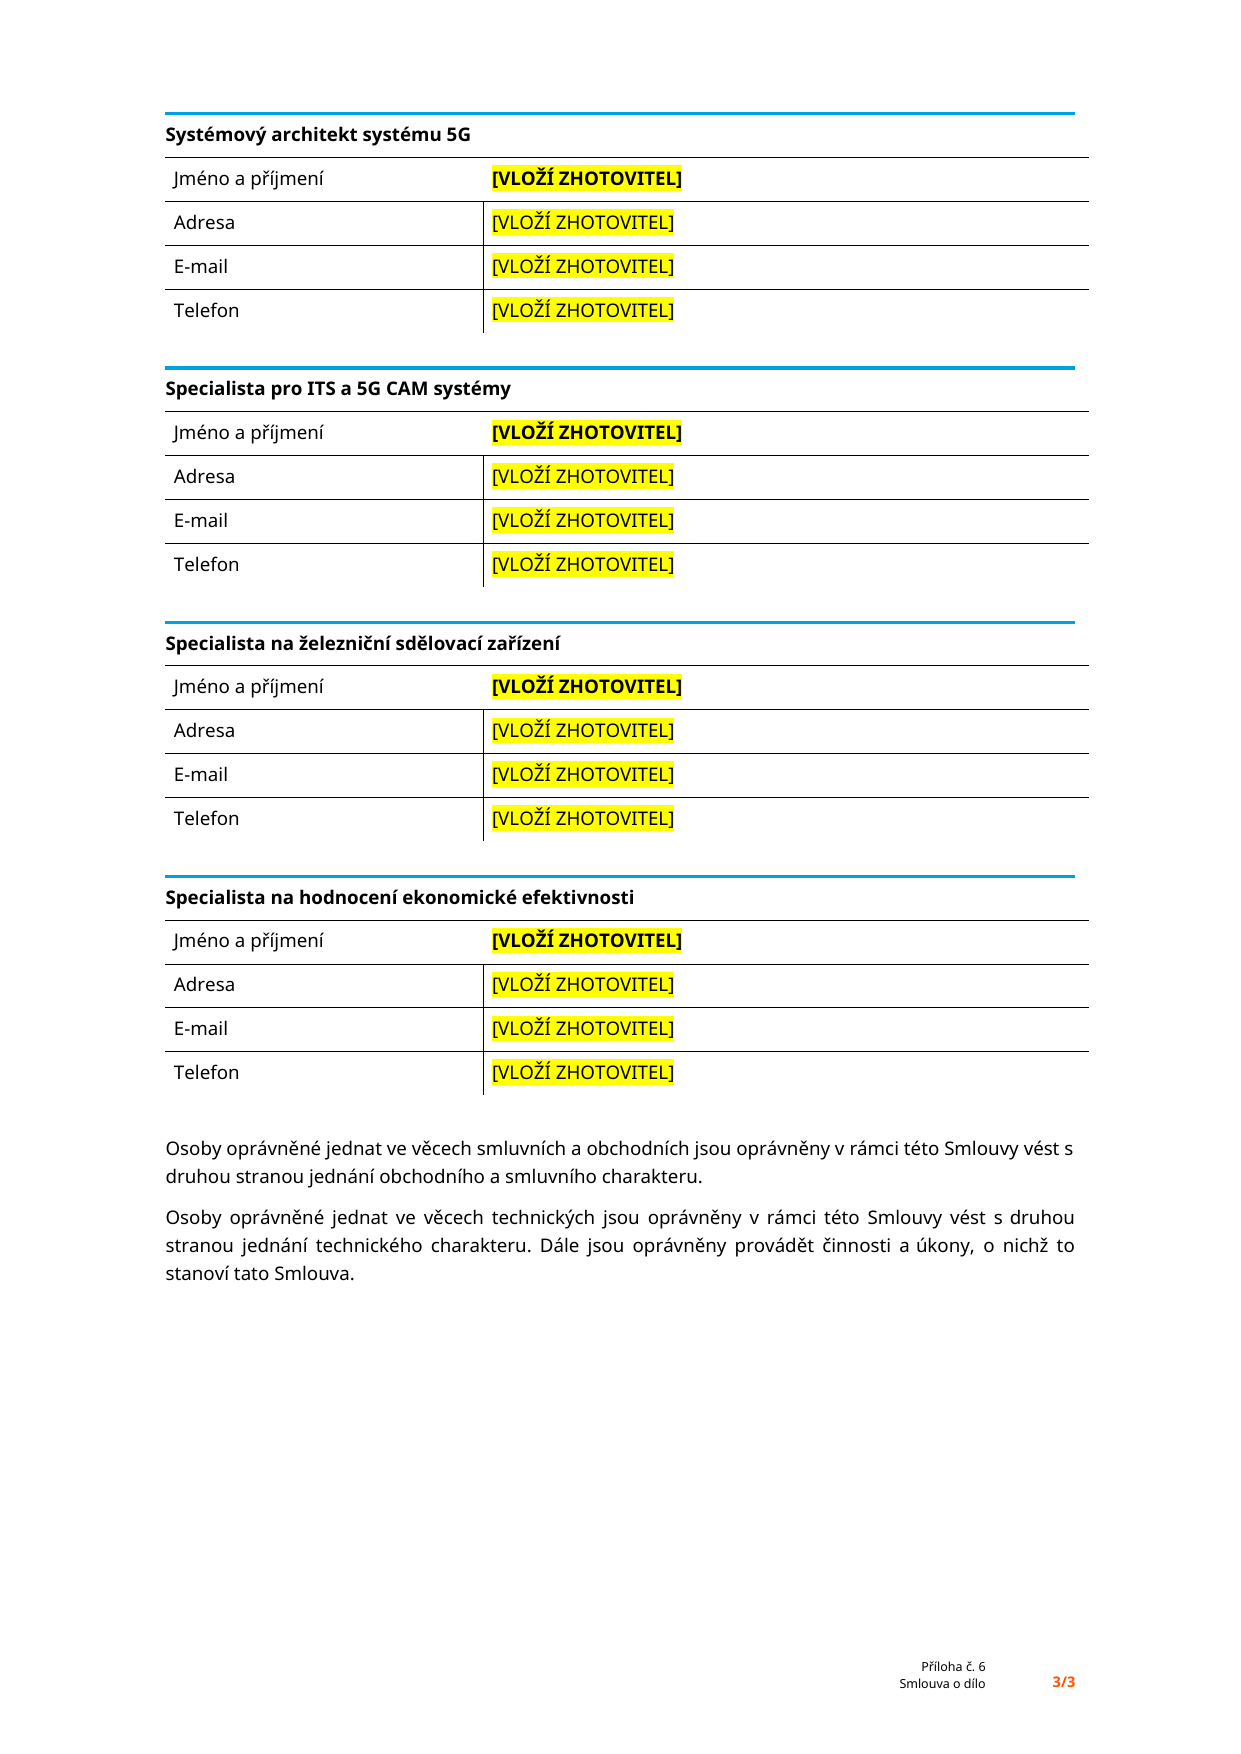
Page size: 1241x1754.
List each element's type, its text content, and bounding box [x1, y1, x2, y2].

table_cell E-mail [165, 1008, 483, 1051]
table_cell E-mail [165, 754, 483, 797]
table_cell [VLOŽÍ ZHOTOVITEL] [484, 246, 1089, 289]
table_cell Adresa [165, 202, 483, 245]
table_cell [VLOŽÍ ZHOTOVITEL] [484, 1052, 1089, 1095]
table_cell Telefon [165, 544, 483, 587]
table_cell [VLOŽÍ ZHOTOVITEL] [484, 544, 1089, 587]
table_cell [VLOŽÍ ZHOTOVITEL] [484, 500, 1089, 543]
table_cell [VLOŽÍ ZHOTOVITEL] [484, 202, 1089, 245]
table_cell Telefon [165, 798, 483, 841]
text Specialista pro ITS a 5G CAM systémy [165, 370, 1075, 401]
text Specialista na železniční sdělovací zařízení [165, 624, 1075, 655]
table_cell Adresa [165, 456, 483, 499]
table_header Jméno a příjmení [165, 921, 484, 963]
table_cell Telefon [165, 1052, 483, 1095]
text Osoby oprávněné jednat ve věcech smluvních a obchodních jsou oprávněny v rámci této Smlouvy vést s druhou stranou jednání obchodního a smluvního charakteru. [165, 1136, 1075, 1189]
table_header [VLOŽÍ ZHOTOVITEL] [484, 158, 1089, 201]
table_cell [VLOŽÍ ZHOTOVITEL] [484, 754, 1089, 797]
table_cell [VLOŽÍ ZHOTOVITEL] [484, 710, 1089, 753]
table_cell E-mail [165, 246, 483, 289]
table_cell Adresa [165, 965, 483, 1007]
table_header Jméno a příjmení [165, 666, 484, 709]
text Osoby oprávněné jednat ve věcech technických jsou oprávněny v rámci této Smlouvy vést s druhou stranou jednání technického charakteru. Dále jsou oprávněny provádět činnosti a úkony, o nichž to stanoví tato Smlouva. [165, 1204, 1075, 1286]
text Specialista na hodnocení ekonomické efektivnosti [165, 878, 1075, 909]
table_cell [VLOŽÍ ZHOTOVITEL] [484, 290, 1089, 332]
text Systémový architekt systému 5G [165, 115, 1075, 147]
table_cell Adresa [165, 710, 483, 753]
table_header [VLOŽÍ ZHOTOVITEL] [484, 412, 1089, 455]
table_cell [VLOŽÍ ZHOTOVITEL] [484, 798, 1089, 841]
table_cell Telefon [165, 290, 483, 332]
table_cell [VLOŽÍ ZHOTOVITEL] [484, 965, 1089, 1007]
table_cell [VLOŽÍ ZHOTOVITEL] [484, 456, 1089, 499]
table_header [VLOŽÍ ZHOTOVITEL] [484, 666, 1089, 709]
table_header Jméno a příjmení [165, 412, 484, 455]
table_cell [VLOŽÍ ZHOTOVITEL] [484, 1008, 1089, 1051]
table_cell E-mail [165, 500, 483, 543]
table_header [VLOŽÍ ZHOTOVITEL] [484, 921, 1089, 963]
table_header Jméno a příjmení [165, 158, 484, 201]
